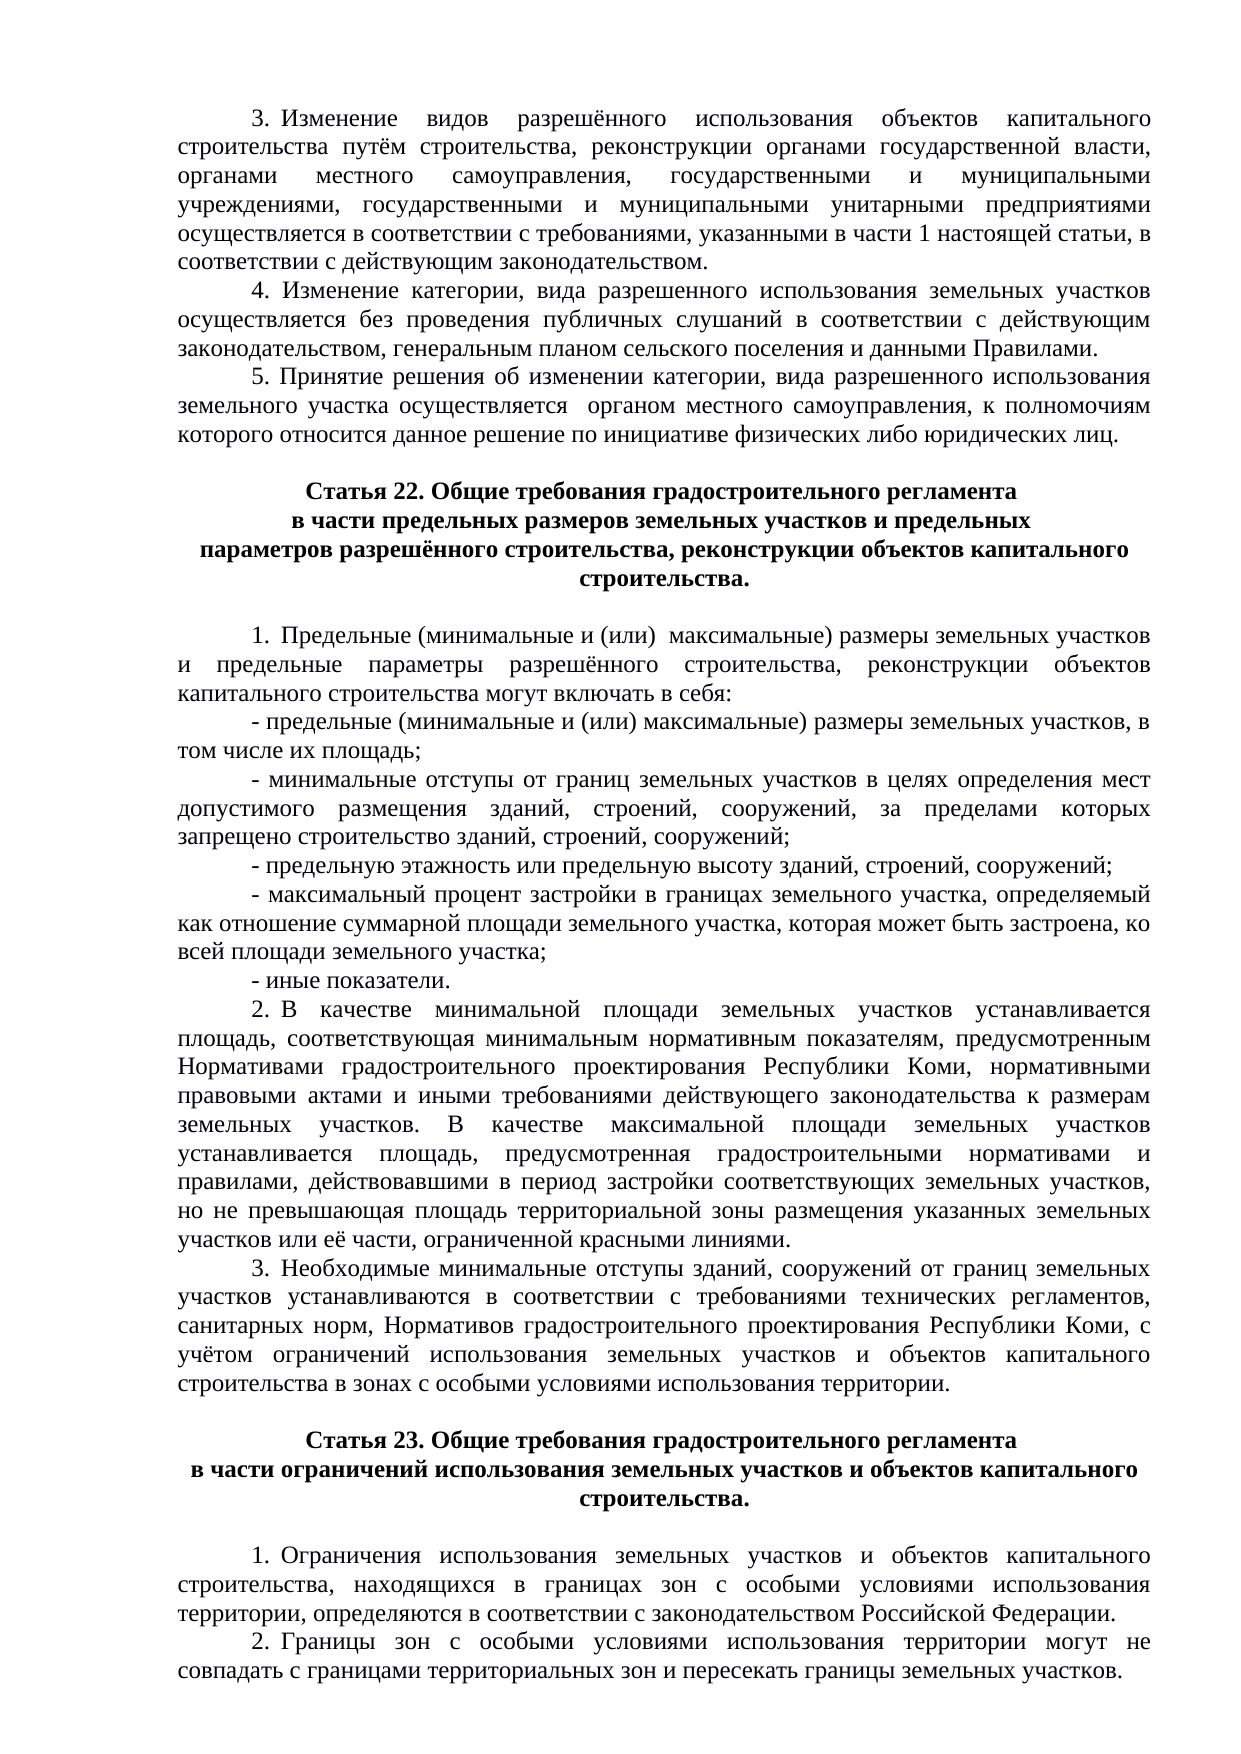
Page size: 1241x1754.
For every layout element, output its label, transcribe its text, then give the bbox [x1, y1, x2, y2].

list Статья 22. Общие требования градостроительного регламента в части предельных размеров земельных участков и предельных параметров разрешённого строительства, реконструкции объектов капитального строительства. [177, 476, 1152, 591]
text - минимальные отступы от границ земельных участков в целях определения мест допустимого размещения зданий, строений, сооружений, за пределами которых запрещено строительство зданий, строений, сооружений; [177, 764, 1152, 850]
text - иные показатели. [177, 965, 1152, 994]
text 1. Предельные (минимальные и (или) максимальные) размеры земельных участков и предельные параметры разрешённого строительства, реконструкции объектов капитального строительства могут включать в себя: [177, 620, 1152, 706]
text - максимальный процент застройки в границах земельного участка, определяемый как отношение суммарной площади земельного участка, которая может быть застроена, ко всей площади земельного участка; [177, 879, 1152, 965]
text 2. В качестве минимальной площади земельных участков устанавливается площадь, соответствующая минимальным нормативным показателям, предусмотренным Нормативами градостроительного проектирования Республики Коми, нормативными правовыми актами и иными требованиями действующего законодательства к размерам земельных участков. В качестве максимальной площади земельных участков устанавливается площадь, предусмотренная градостроительными нормативами и правилами, действовавшими в период застройки соответствующих земельных участков, но не превышающая площадь территориальной зоны размещения указанных земельных участков или её части, ограниченной красными линиями. [177, 994, 1152, 1253]
text 4. Изменение категории, вида разрешенного использования земельных участков осуществляется без проведения публичных слушаний в соответствии с действующим законодательством, генеральным планом сельского поселения и данными Правилами. [177, 275, 1152, 361]
text 2. Границы зон с особыми условиями использования территории могут не совпадать с границами территориальных зон и пересекать границы земельных участков. [177, 1626, 1152, 1684]
text - предельную этажность или предельную высоту зданий, строений, сооружений; [177, 850, 1152, 879]
text - предельные (минимальные и (или) максимальные) размеры земельных участков, в том числе их площадь; [177, 706, 1152, 764]
text 1. Ограничения использования земельных участков и объектов капитального строительства, находящихся в границах зон с особыми условиями использования территории, определяются в соответствии с законодательством Российской Федерации. [177, 1540, 1152, 1626]
text 3. Необходимые минимальные отступы зданий, сооружений от границ земельных участков устанавливаются в соответствии с требованиями технических регламентов, санитарных норм, Нормативов градостроительного проектирования Республики Коми, с учётом ограничений использования земельных участков и объектов капитального строительства в зонах с особыми условиями использования территории. [177, 1253, 1152, 1396]
text 3. Изменение видов разрешённого использования объектов капитального строительства путём строительства, реконструкции органами государственной власти, органами местного самоуправления, государственными и муниципальными учреждениями, государственными и муниципальными унитарными предприятиями осуществляется в соответствии с требованиями, указанными в части 1 настоящей статьи, в соответствии с действующим законодательством. [177, 103, 1152, 275]
list Статья 23. Общие требования градостроительного регламента в части ограничений использования земельных участков и объектов капитального строительства. [177, 1425, 1152, 1511]
text 5. Принятие решения об изменении категории, вида разрешенного использования земельного участка осуществляется органом местного самоуправления, к полномочиям которого относится данное решение по инициативе физических либо юридических лиц. [177, 361, 1152, 448]
